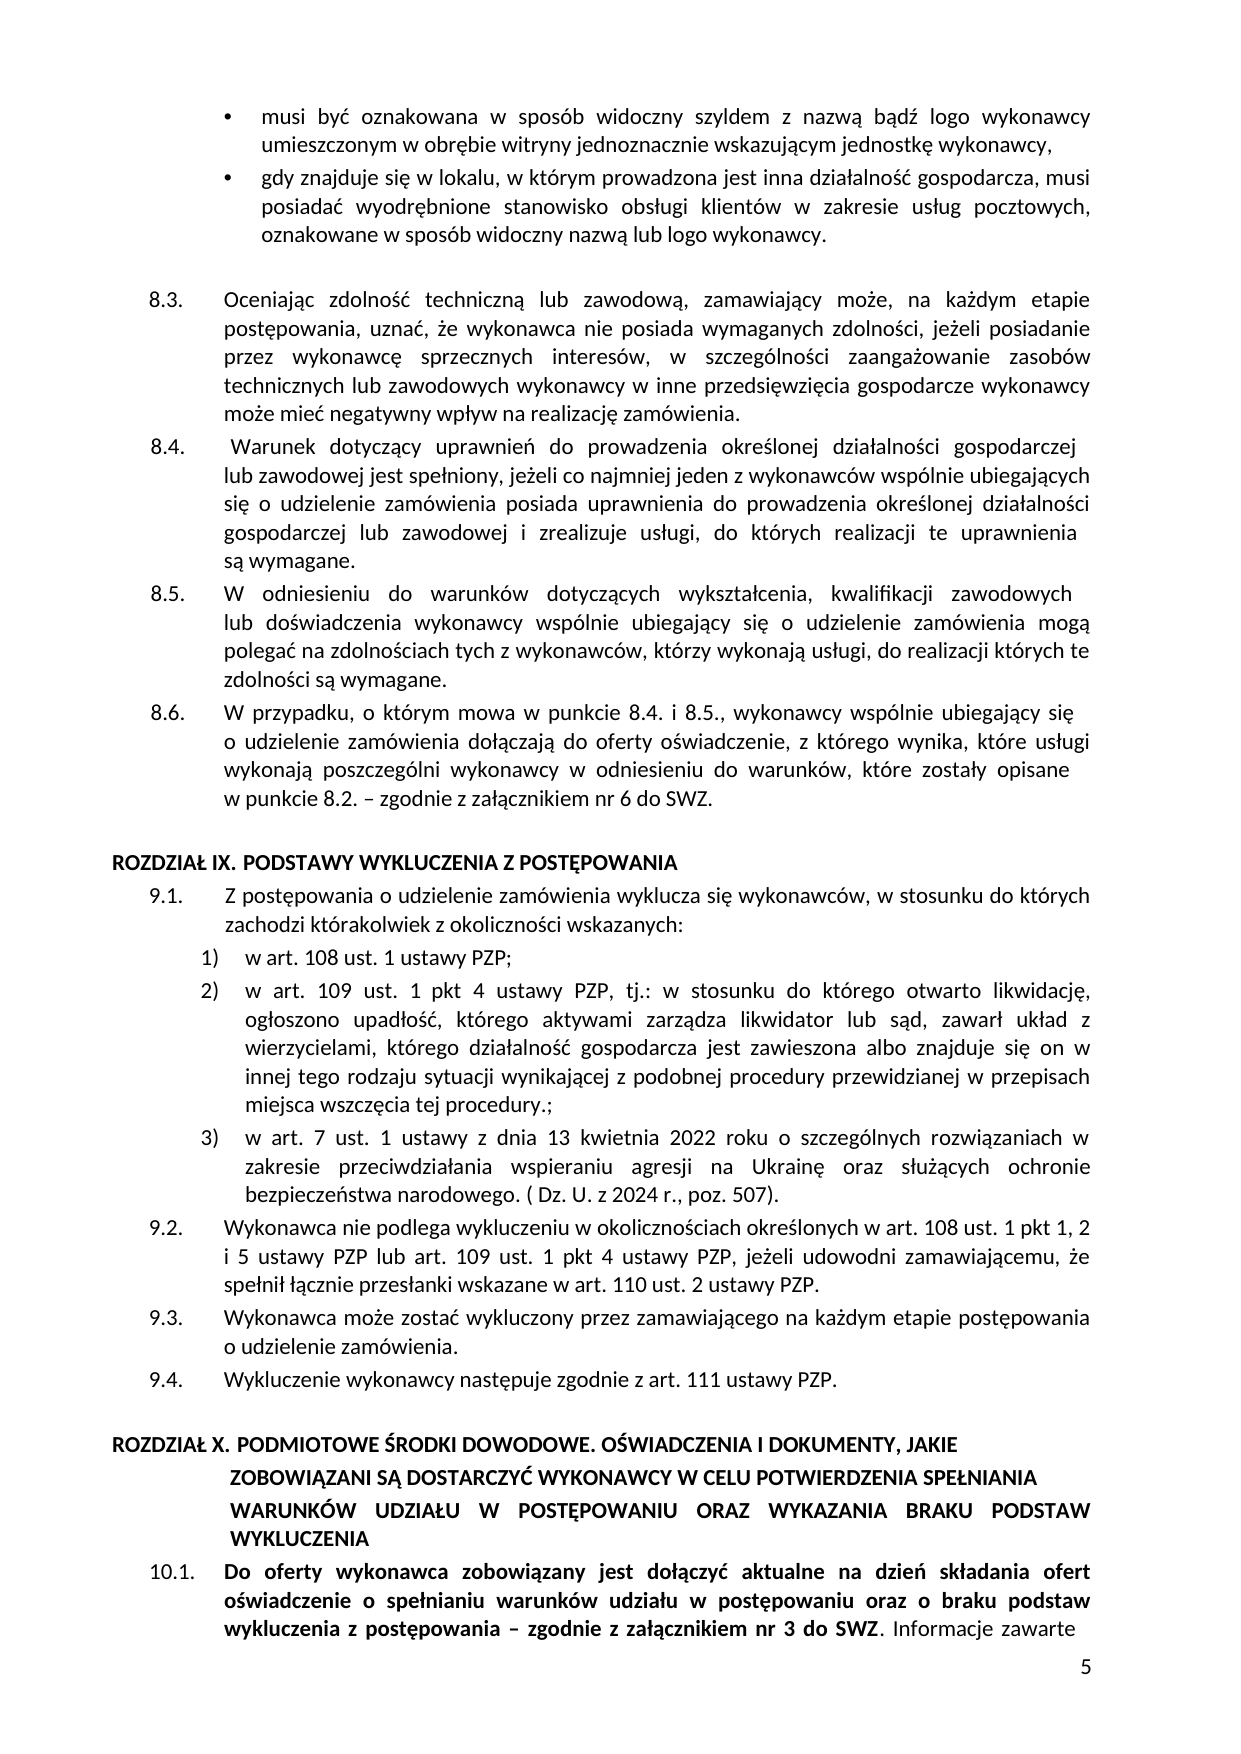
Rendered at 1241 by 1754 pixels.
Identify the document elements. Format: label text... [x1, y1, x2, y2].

list Wykonawca nie podlega wykluczeniu w okolicznościach określonych w art. 108 ust. 1 pkt 1, 2 i 5 ustawy PZP lub art. 109 ust. 1 pkt 4 ustawy PZP, jeżeli udowodni zamawiającemu, że spełnił łącznie przesłanki wskazane w art. 110 ust. 2 ustawy PZP. [148, 1213, 1092, 1298]
list Wykluczenie wykonawcy następuje zgodnie z art. 111 ustawy PZP. [148, 1365, 1092, 1393]
text ROZDZIAŁ IX. PODSTAWY WYKLUCZENIA Z POSTĘPOWANIA [112, 848, 1092, 876]
text 8.6. W przypadku, o którym mowa w punkcie 8.4. i 8.5., wykonawcy wspólnie ubiegający się o udzielenie zamówienia dołączają do oferty oświadczenie, z którego wynika, które usługi wykonają poszczególni wykonawcy w odniesieniu do warunków, które zostały opisane w punkcie 8.2. – zgodnie z załącznikiem nr 6 do SWZ. [150, 698, 1092, 812]
text 8.5. W odniesieniu do warunków dotyczących wykształcenia, kwalifikacji zawodowych lub doświadczenia wykonawcy wspólnie ubiegający się o udzielenie zamówienia mogą polegać na zdolnościach tych z wykonawców, którzy wykonają usługi, do realizacji których te zdolności są wymagane. [150, 579, 1092, 693]
text WARUNKÓW UDZIAŁU W POSTĘPOWANIU ORAZ WYKAZANIA BRAKU PODSTAW WYKLUCZENIA [230, 1496, 1092, 1552]
list gdy znajduje się w lokalu, w którym prowadzona jest inna działalność gospodarcza, musi posiadać wyodrębnione stanowisko obsługi klientów w zakresie usług pocztowych, oznakowane w sposób widoczny nazwą lub logo wykonawcy. [224, 163, 1092, 248]
text ROZDZIAŁ X. PODMIOTOWE ŚRODKI DOWODOWE. OŚWIADCZENIA I DOKUMENTY, JAKIE [112, 1430, 1092, 1458]
text 9.1. Z postępowania o udzielenie zamówienia wyklucza się wykonawców, w stosunku do których zachodzi którakolwiek z okoliczności wskazanych: [148, 882, 1092, 938]
text ZOBOWIĄZANI SĄ DOSTARCZYĆ WYKONAWCY W CELU POTWIERDZENIA SPEŁNIANIA [230, 1463, 1092, 1491]
text 8.3. Oceniając zdolność techniczną lub zawodową, zamawiający może, na każdym etapie postępowania, uznać, że wykonawca nie posiada wymaganych zdolności, jeżeli posiadanie przez wykonawcę sprzecznych interesów, w szczególności zaangażowanie zasobów technicznych lub zawodowych wykonawcy w inne przedsięwzięcia gospodarcze wykonawcy może mieć negatywny wpływ na realizację zamówienia. [148, 285, 1092, 427]
list Wykonawca może zostać wykluczony przez zamawiającego na każdym etapie postępowania o udzielenie zamówienia. [148, 1303, 1092, 1360]
list w art. 109 ust. 1 pkt 4 ustawy PZP, tj.: w stosunku do którego otwarto likwidację, ogłoszono upadłość, którego aktywami zarządza likwidator lub sąd, zawarł układ z wierzycielami, którego działalność gospodarcza jest zawieszona albo znajduje się on w innej tego rodzaju sytuacji wynikającej z podobnej procedury przewidzianej w przepisach miejsca wszczęcia tej procedury.; [200, 976, 1092, 1118]
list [149, 1557, 1092, 1642]
list musi być oznakowana w sposób widoczny szyldem z nazwą bądź logo wykonawcy umieszczonym w obrębie witryny jednoznacznie wskazującym jednostkę wykonawcy, [224, 102, 1092, 158]
list w art. 7 ust. 1 ustawy z dnia 13 kwietnia 2022 roku o szczególnych rozwiązaniach w zakresie przeciwdziałania wspieraniu agresji na Ukrainę oraz służących ochronie bezpieczeństwa narodowego. ( Dz. U. z 2024 r., poz. 507). [200, 1123, 1092, 1208]
list w art. 108 ust. 1 ustawy PZP; [200, 943, 1092, 971]
text 8.4. Warunek dotyczący uprawnień do prowadzenia określonej działalności gospodarczej lub zawodowej jest spełniony, jeżeli co najmniej jeden z wykonawców wspólnie ubiegających się o udzielenie zamówienia posiada uprawnienia do prowadzenia określonej działalności gospodarczej lub zawodowej i zrealizuje usługi, do których realizacji te uprawnienia są wymagane. [150, 432, 1092, 574]
